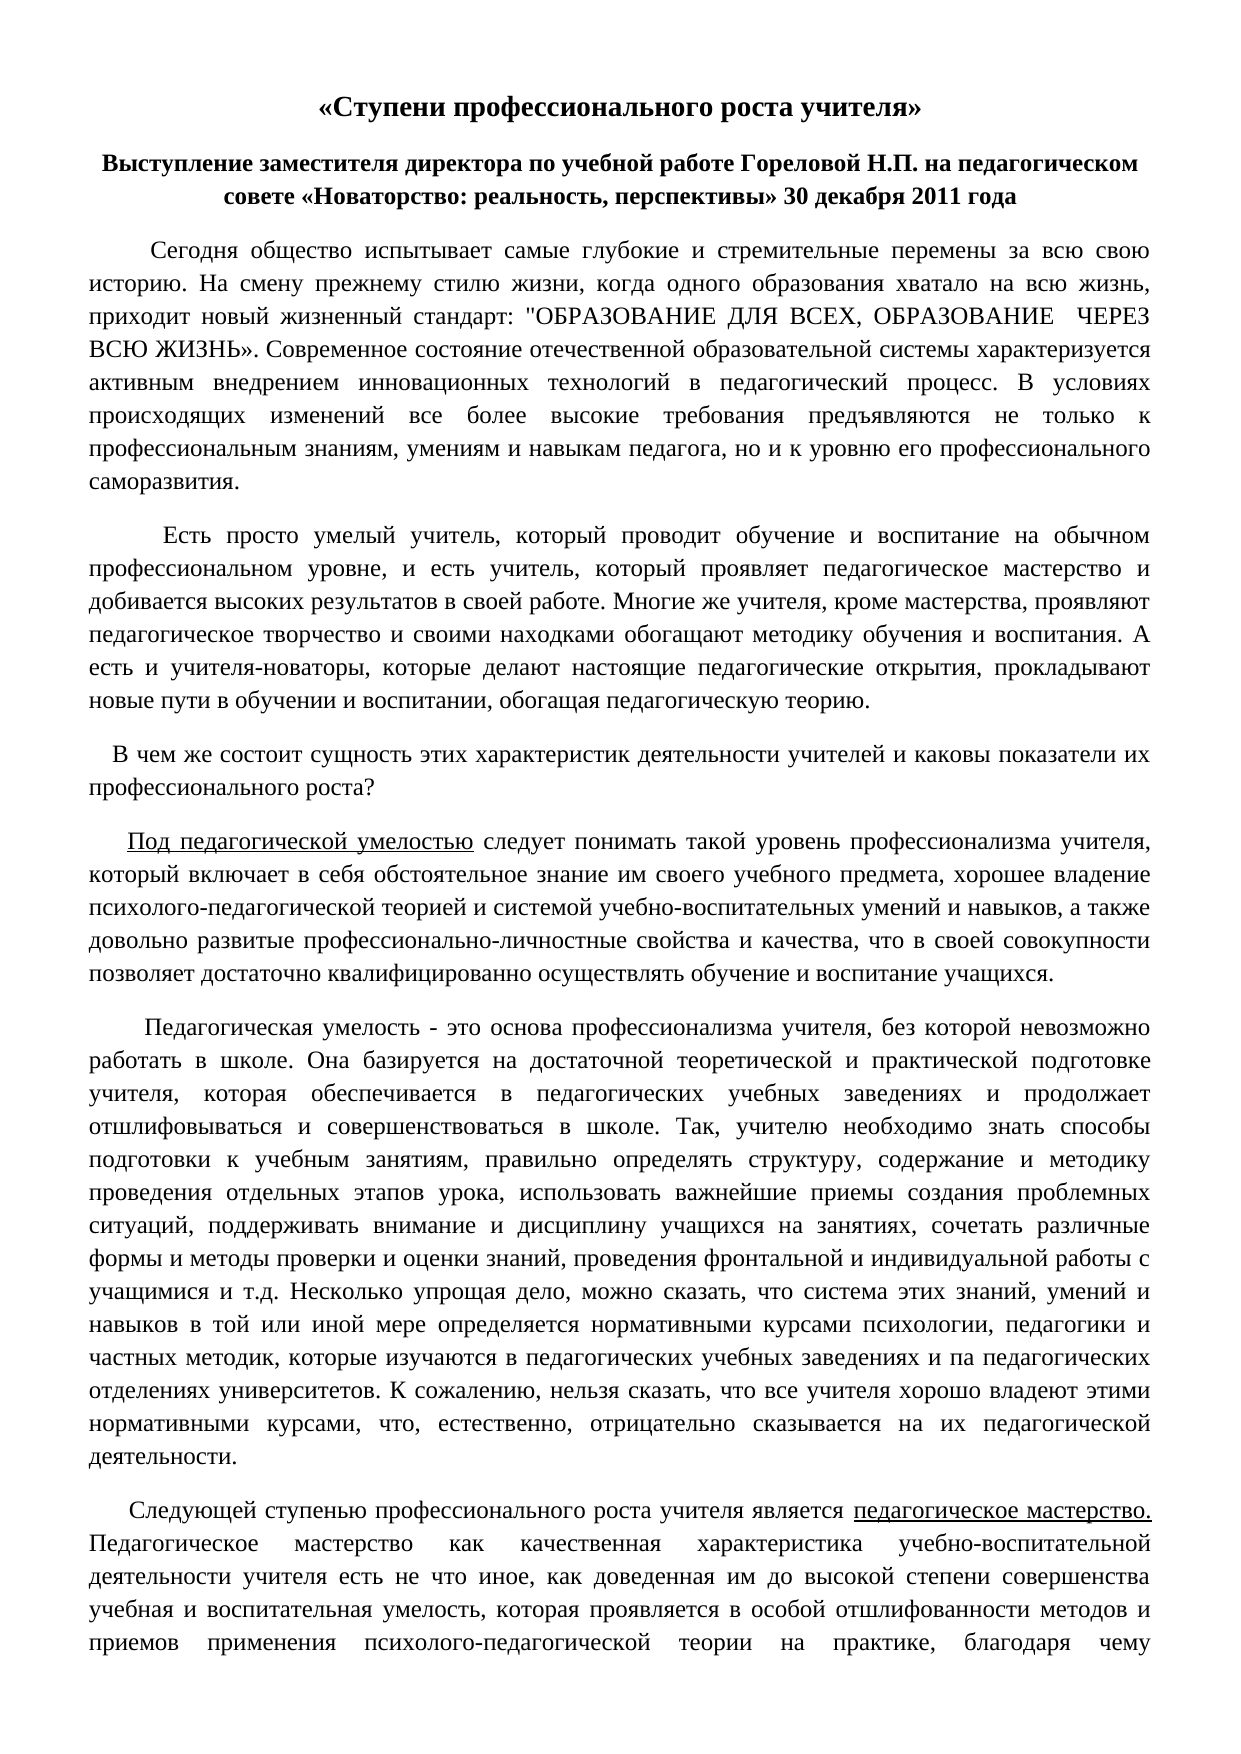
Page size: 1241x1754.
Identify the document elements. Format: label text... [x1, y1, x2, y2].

text Выступление заместителя директора по учебной работе Гореловой Н.П. на педагогическом совете «Новаторство: реальность, перспективы» 30 декабря 2011 года [89, 148, 1152, 210]
text Под педагогической умелостью следует понимать такой уровень профессионализма учителя, который включает в себя обстоятельное знание им своего учебного предмета, хорошее владение психолого-педагогической теорией и системой учебно-воспитательных умений и навыков, а также довольно развитые профессионально-личностные свойства и качества, что в своей совокупности позволяет достаточно квалифицированно осуществлять обучение и воспитание учащихся. [89, 826, 1152, 987]
text Педагогическая умелость - это основа профессионализма учителя, без которой невозможно работать в школе. Она базируется на достаточной теоретической и практической подготовке учителя, которая обеспечивается в педагогических учебных заведениях и продолжает отшлифовываться и совершенствоваться в школе. Так, учителю необходимо знать способы подготовки к учебным занятиям, правильно определять структуру, содержание и методику проведения отдельных этапов урока, использовать важнейшие приемы создания проблемных ситуаций, поддерживать внимание и дисциплину учащихся на занятиях, сочетать различные формы и методы проверки и оценки знаний, проведения фронтальной и индивидуальной работы с учащимися и т.д. Несколько упрощая дело, можно сказать, что система этих знаний, умений и навыков в той или иной мере определяется нормативными курсами психологии, педагогики и частных методик, которые изучаются в педагогических учебных заведениях и па педагогических отделениях университетов. К сожалению, нельзя сказать, что все учителя хорошо владеют этими нормативными курсами, что, естественно, отрицательно сказывается на их педагогической деятельности. [89, 1012, 1152, 1470]
text Сегодня общество испытывает самые глубокие и стремительные перемены за всю свою историю. На смену прежнему стилю жизни, когда одного образования хватало на всю жизнь, приходит новый жизненный стандарт: "ОБРАЗОВАНИЕ ДЛЯ ВСЕХ, ОБРАЗОВАНИЕ ЧЕРЕЗ ВСЮ ЖИЗНЬ». Современное состояние отечественной образовательной системы характеризуется активным внедрением инновационных технологий в педагогический процесс. В условиях происходящих изменений все более высокие требования предъявляются не только к профессиональным знаниям, умениям и навыкам педагога, но и к уровню его профессионального саморазвития. [89, 235, 1152, 495]
text В чем же состоит сущность этих характеристик деятельности учителей и каковы показатели их профессионального роста? [89, 739, 1152, 801]
text «Ступени профессионального роста учителя» [89, 89, 1152, 122]
text Есть просто умелый учитель, который проводит обучение и воспитание на обычном профессиональном уровне, и есть учитель, который проявляет педагогическое мастерство и добивается высоких результатов в своей работе. Многие же учителя, кроме мастерства, проявляют педагогическое творчество и своими находками обогащают методику обучения и воспитания. А есть и учителя-новаторы, которые делают настоящие педагогические открытия, прокладывают новые пути в обучении и воспитании, обогащая педагогическую теорию. [89, 520, 1152, 714]
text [89, 1495, 1152, 1656]
